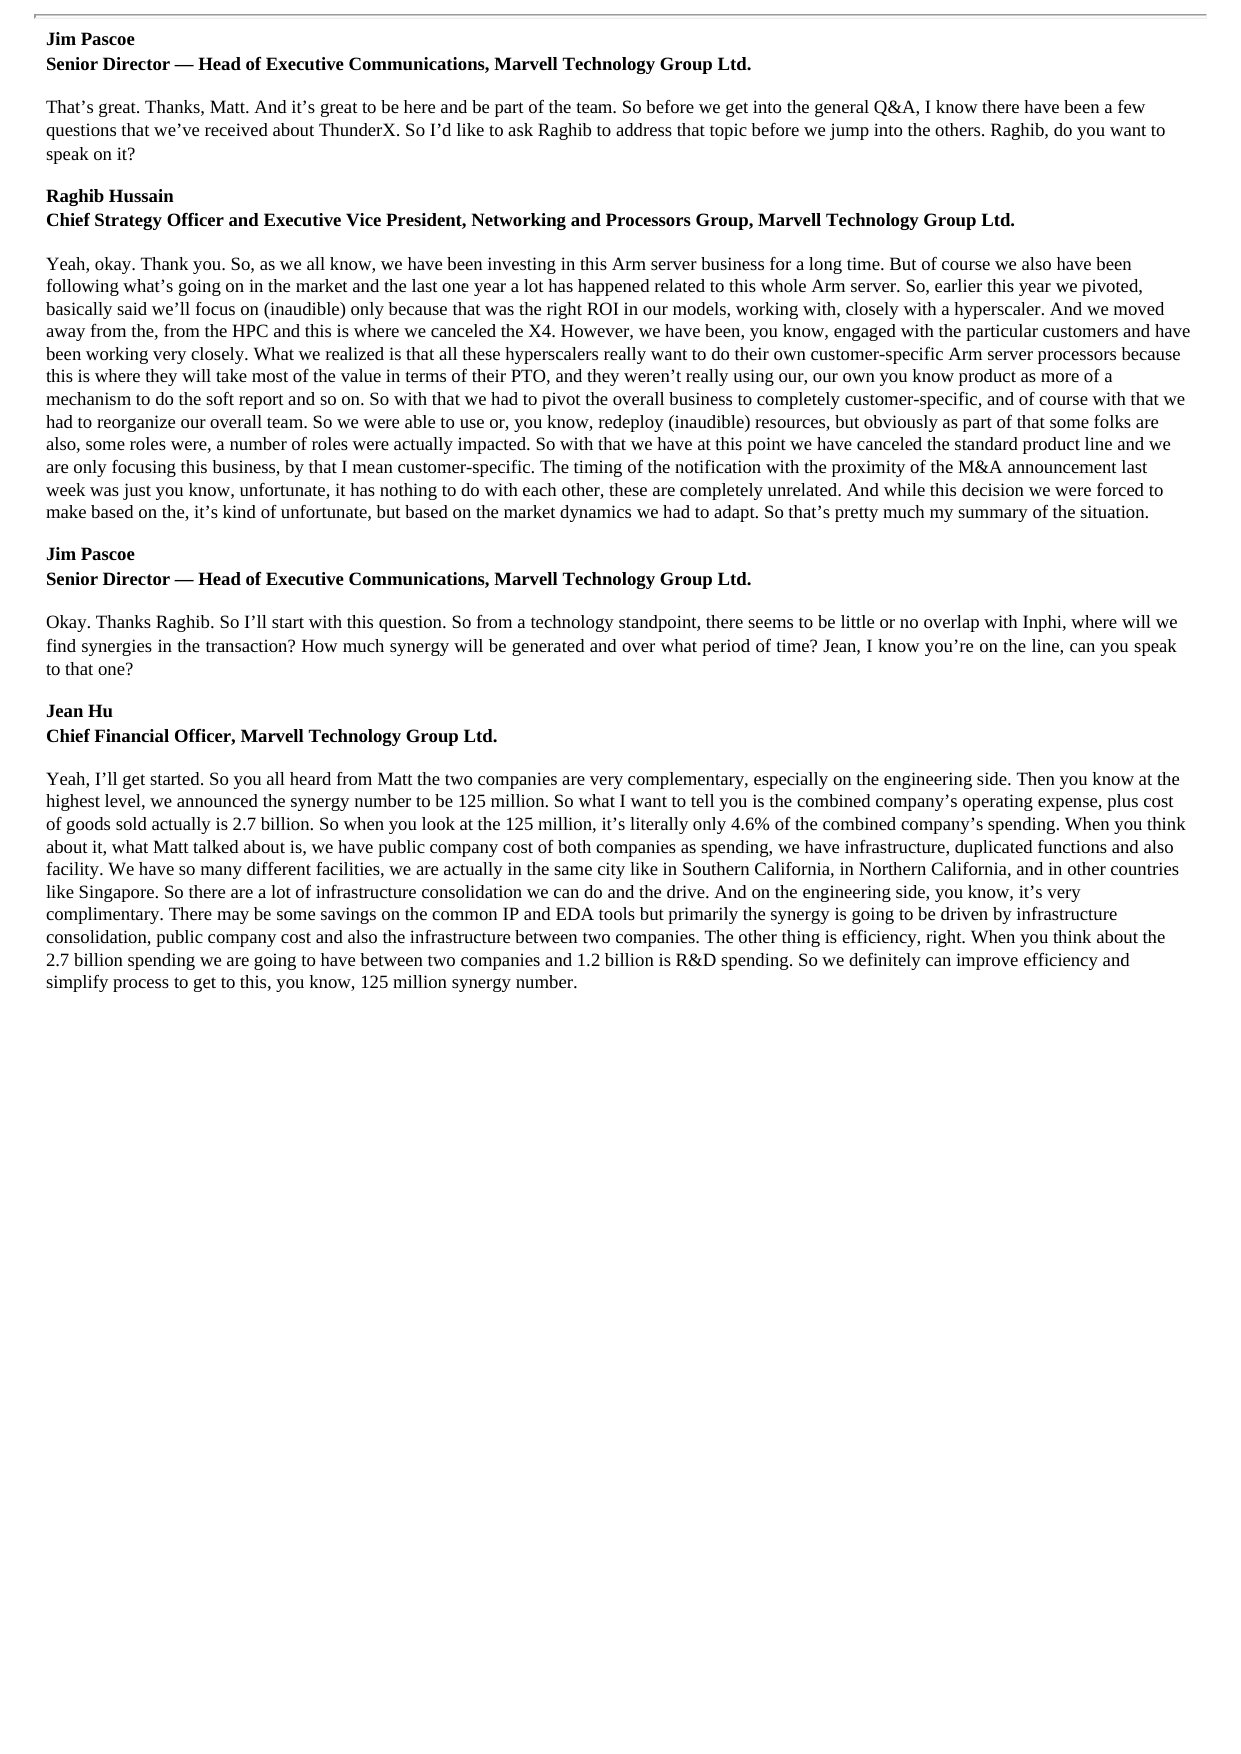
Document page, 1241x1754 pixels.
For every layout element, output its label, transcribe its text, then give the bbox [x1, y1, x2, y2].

text Chief Strategy Officer and Executive Vice President, Networking and Processors Group, Marvell Technology Group Ltd. [46, 209, 1194, 231]
text Jean Hu [46, 700, 1194, 721]
text Senior Director — Head of Executive Communications, Marvell Technology Group Ltd. [46, 568, 1194, 589]
text Raghib Hussain [46, 184, 1194, 206]
text Senior Director — Head of Executive Communications, Marvell Technology Group Ltd. [46, 52, 1194, 74]
text Yeah, I’ll get started. So you all heard from Matt the two companies are very complementary, especially on the engineering side. Then you know at the highest level, we announced the synergy number to be 125 million. So what I want to tell you is the combined company’s operating expense, plus cost of goods sold actually is 2.7 billion. So when you look at the 125 million, it’s literally only 4.6% of the combined company’s spending. When you think about it, what Matt talked about is, we have public company cost of both companies as spending, we have infrastructure, duplicated functions and also facility. We have so many different facilities, we are actually in the same city like in Southern California, in Northern California, and in other countries like Singapore. So there are a lot of infrastructure consolidation we can do and the drive. And on the engineering side, you know, it’s very complimentary. There may be some savings on the common IP and EDA tools but primarily the synergy is going to be driven by infrastructure consolidation, public company cost and also the infrastructure between two companies. The other thing is efficiency, right. When you think about the 2.7 billion spending we are going to have between two companies and 1.2 billion is R&D spending. So we definitely can improve efficiency and simplify process to get to this, you know, 125 million synergy number. [46, 768, 1194, 993]
text Jim Pascoe [46, 543, 1194, 564]
text Jim Pascoe [46, 28, 1194, 49]
text Okay. Thanks Raghib. So I’ll start with this question. So from a technology standpoint, there seems to be little or no overlap with Inphi, where will we find synergies in the transaction? How much synergy will be generated and over what period of time? Jean, I know you’re on the line, can you speak to that one? [46, 611, 1180, 680]
text Yeah, okay. Thank you. So, as we all know, we have been investing in this Arm server business for a long time. But of course we also have been following what’s going on in the market and the last one year a lot has happened related to this whole Arm server. So, earlier this year we pivoted, basically said we’ll focus on (inaudible) only because that was the right ROI in our models, working with, closely with a hyperscaler. And we moved away from the, from the HPC and this is where we canceled the X4. However, we have been, you know, engaged with the particular customers and have been working very closely. What we realized is that all these hyperscalers really want to do their own customer-specific Arm server processors because this is where they will take most of the value in terms of their PTO, and they weren’t really using our, our own you know product as more of a mechanism to do the soft report and so on. So with that we had to pivot the overall business to completely customer-specific, and of course with that we had to reorganize our overall team. So we were able to use or, you know, redeploy (inaudible) resources, but obviously as part of that some folks are also, some roles were, a number of roles were actually impacted. So with that we have at this point we have canceled the standard product line and we are only focusing this business, by that I mean customer-specific. The timing of the notification with the proximity of the M&A announcement last week was just you know, unfortunate, it has nothing to do with each other, these are completely unrelated. And while this decision we were forced to make based on the, it’s kind of unfortunate, but based on the market dynamics we had to adapt. So that’s pretty much my summary of the situation. [46, 252, 1192, 523]
text That’s great. Thanks, Matt. And it’s great to be here and be part of the team. So before we get into the general Q&A, I know there have been a few questions that we’ve received about ThunderX. So I’d like to ask Raghib to address that topic before we jump into the others. Raghib, do you want to speak on it? [46, 96, 1167, 164]
text Chief Financial Officer, Marvell Technology Group Ltd. [46, 724, 1194, 746]
picture [34, 14, 1207, 19]
